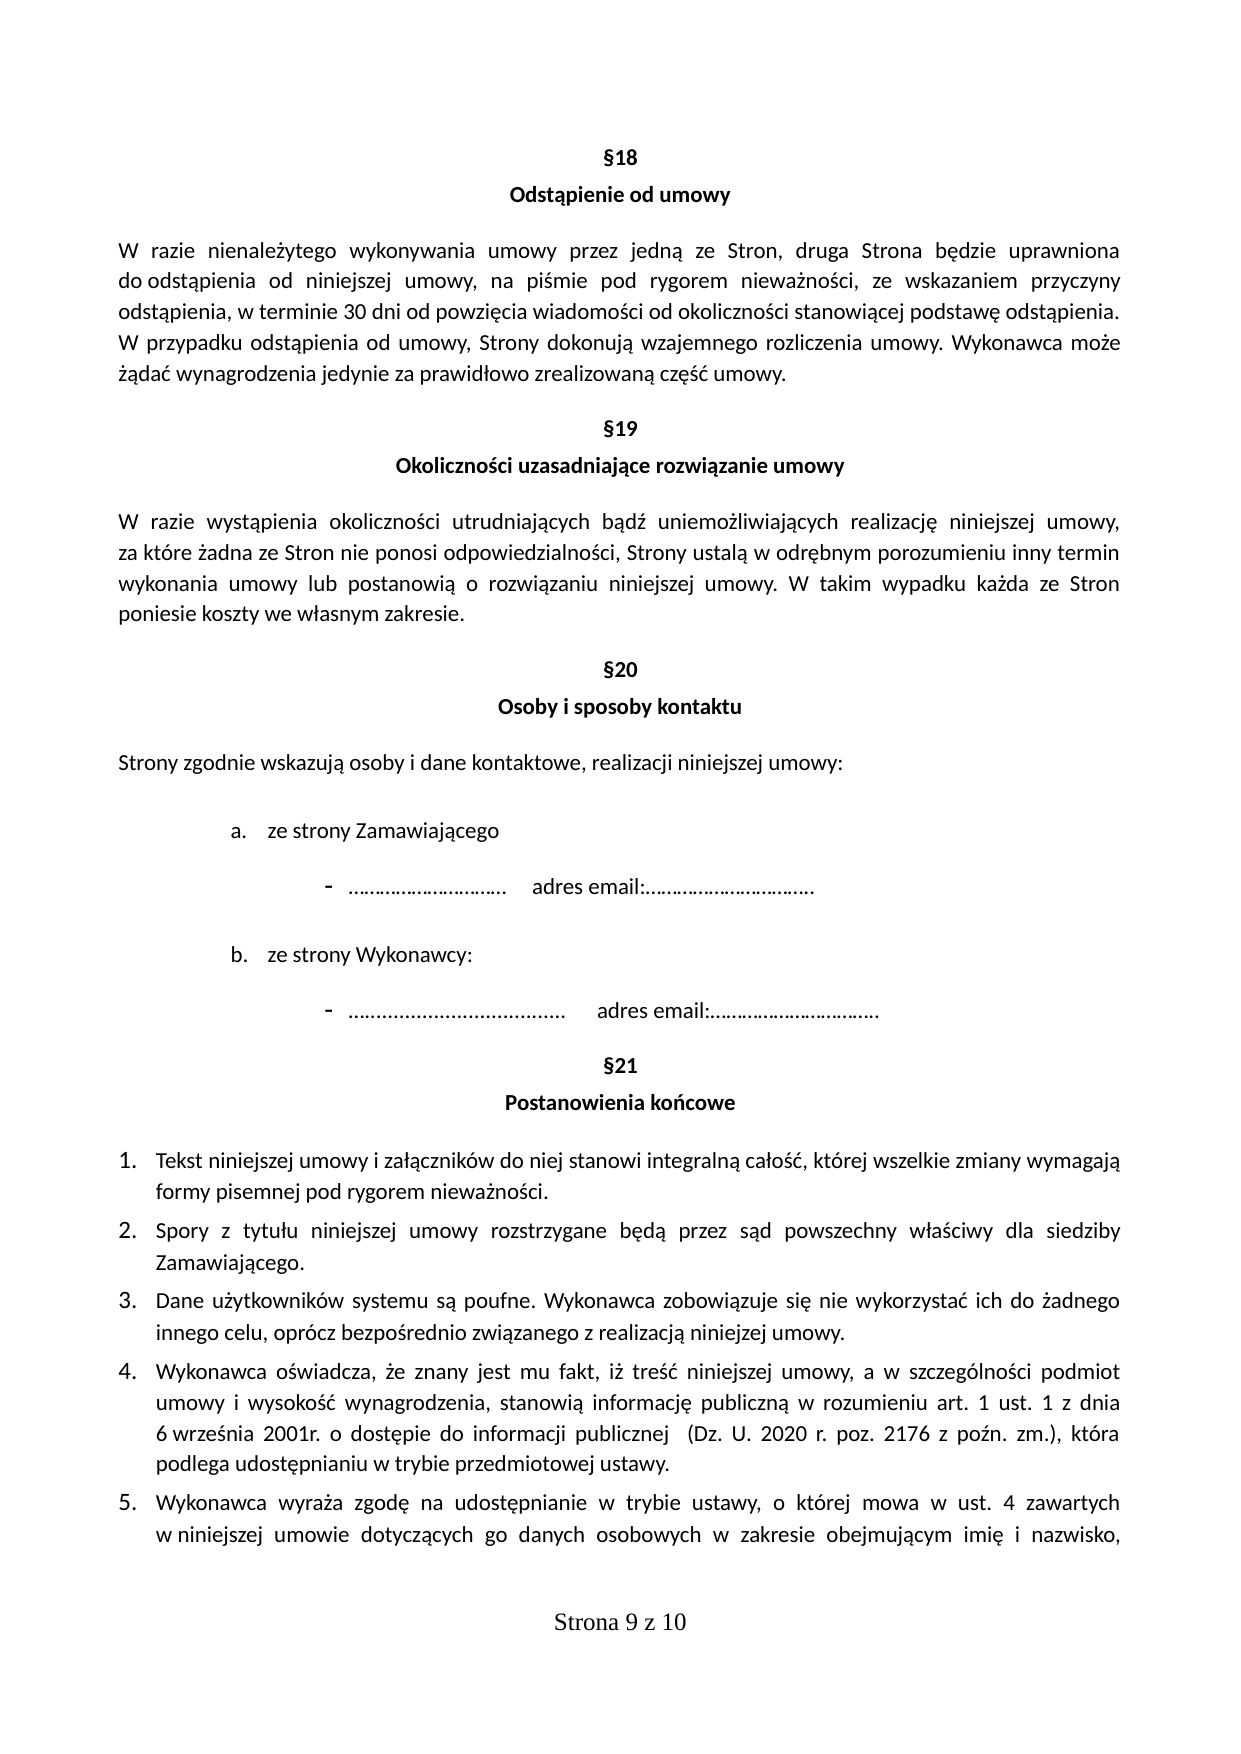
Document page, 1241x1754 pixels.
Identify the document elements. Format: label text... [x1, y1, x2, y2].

text W razie nienależytego wykonywania umowy przez jedną ze Stron, druga Strona będzie uprawniona do odstąpienia od niniejszej umowy, na piśmie pod rygorem nieważności, ze wskazaniem przyczyny odstąpienia, w terminie 30 dni od powzięcia wiadomości od okoliczności stanowiącej podstawę odstąpienia. W przypadku odstąpienia od umowy, Strony dokonują wzajemnego rozliczenia umowy. Wykonawca może żądać wynagrodzenia jedynie za prawidłowo zrealizowaną część umowy. [118, 236, 1122, 387]
list Spory z tytułu niniejszej umowy rozstrzygane będą przez sąd powszechny właściwy dla siedziby Zamawiającego. [118, 1214, 1122, 1276]
text W razie wystąpienia okoliczności utrudniających bądź uniemożliwiających realizację niniejszej umowy, za które żadna ze Stron nie ponosi odpowiedzialności, Strony ustalą w odrębnym porozumieniu inny termin wykonania umowy lub postanowią o rozwiązaniu niniejszej umowy. W takim wypadku każda ze Stron poniesie koszty we własnym zakresie. [118, 507, 1122, 627]
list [118, 1486, 1122, 1548]
text §19 [118, 414, 1122, 442]
list ………………………… adres email:………………………….. [324, 872, 1122, 900]
list Dane użytkowników systemu są poufne. Wykonawca zobowiązuje się nie wykorzystać ich do żadnego innego celu, oprócz bezpośrednio związanego z realizacją niniejzej umowy. [118, 1284, 1122, 1346]
text Okoliczności uzasadniające rozwiązanie umowy [118, 451, 1122, 479]
text §21 [118, 1051, 1122, 1079]
list …................................... adres email:………………………….. [324, 996, 1122, 1024]
text Odstąpienie od umowy [118, 180, 1122, 208]
list ze strony Wykonawcy: [230, 940, 1122, 968]
text §18 [118, 143, 1122, 171]
text §20 [118, 655, 1122, 683]
list Tekst niniejszej umowy i załączników do niej stanowi integralną całość, której wszelkie zmiany wymagają formy pisemnej pod rygorem nieważności. [118, 1144, 1122, 1205]
text Osoby i sposoby kontaktu [118, 692, 1122, 720]
list Wykonawca oświadcza, że znany jest mu fakt, iż treść niniejszej umowy, a w szczególności podmiot umowy i wysokość wynagrodzenia, stanowią informację publiczną w rozumieniu art. 1 ust. 1 z dnia 6 września 2001r. o dostępie do informacji publicznej (Dz. U. 2020 r. poz. 2176 z poźn. zm.), która podlega udostępnianiu w trybie przedmiotowej ustawy. [118, 1355, 1122, 1477]
text Postanowienia końcowe [118, 1088, 1122, 1116]
text Strony zgodnie wskazują osoby i dane kontaktowe, realizacji niniejszej umowy: [118, 748, 1122, 776]
list ze strony Zamawiającego [230, 816, 1122, 844]
